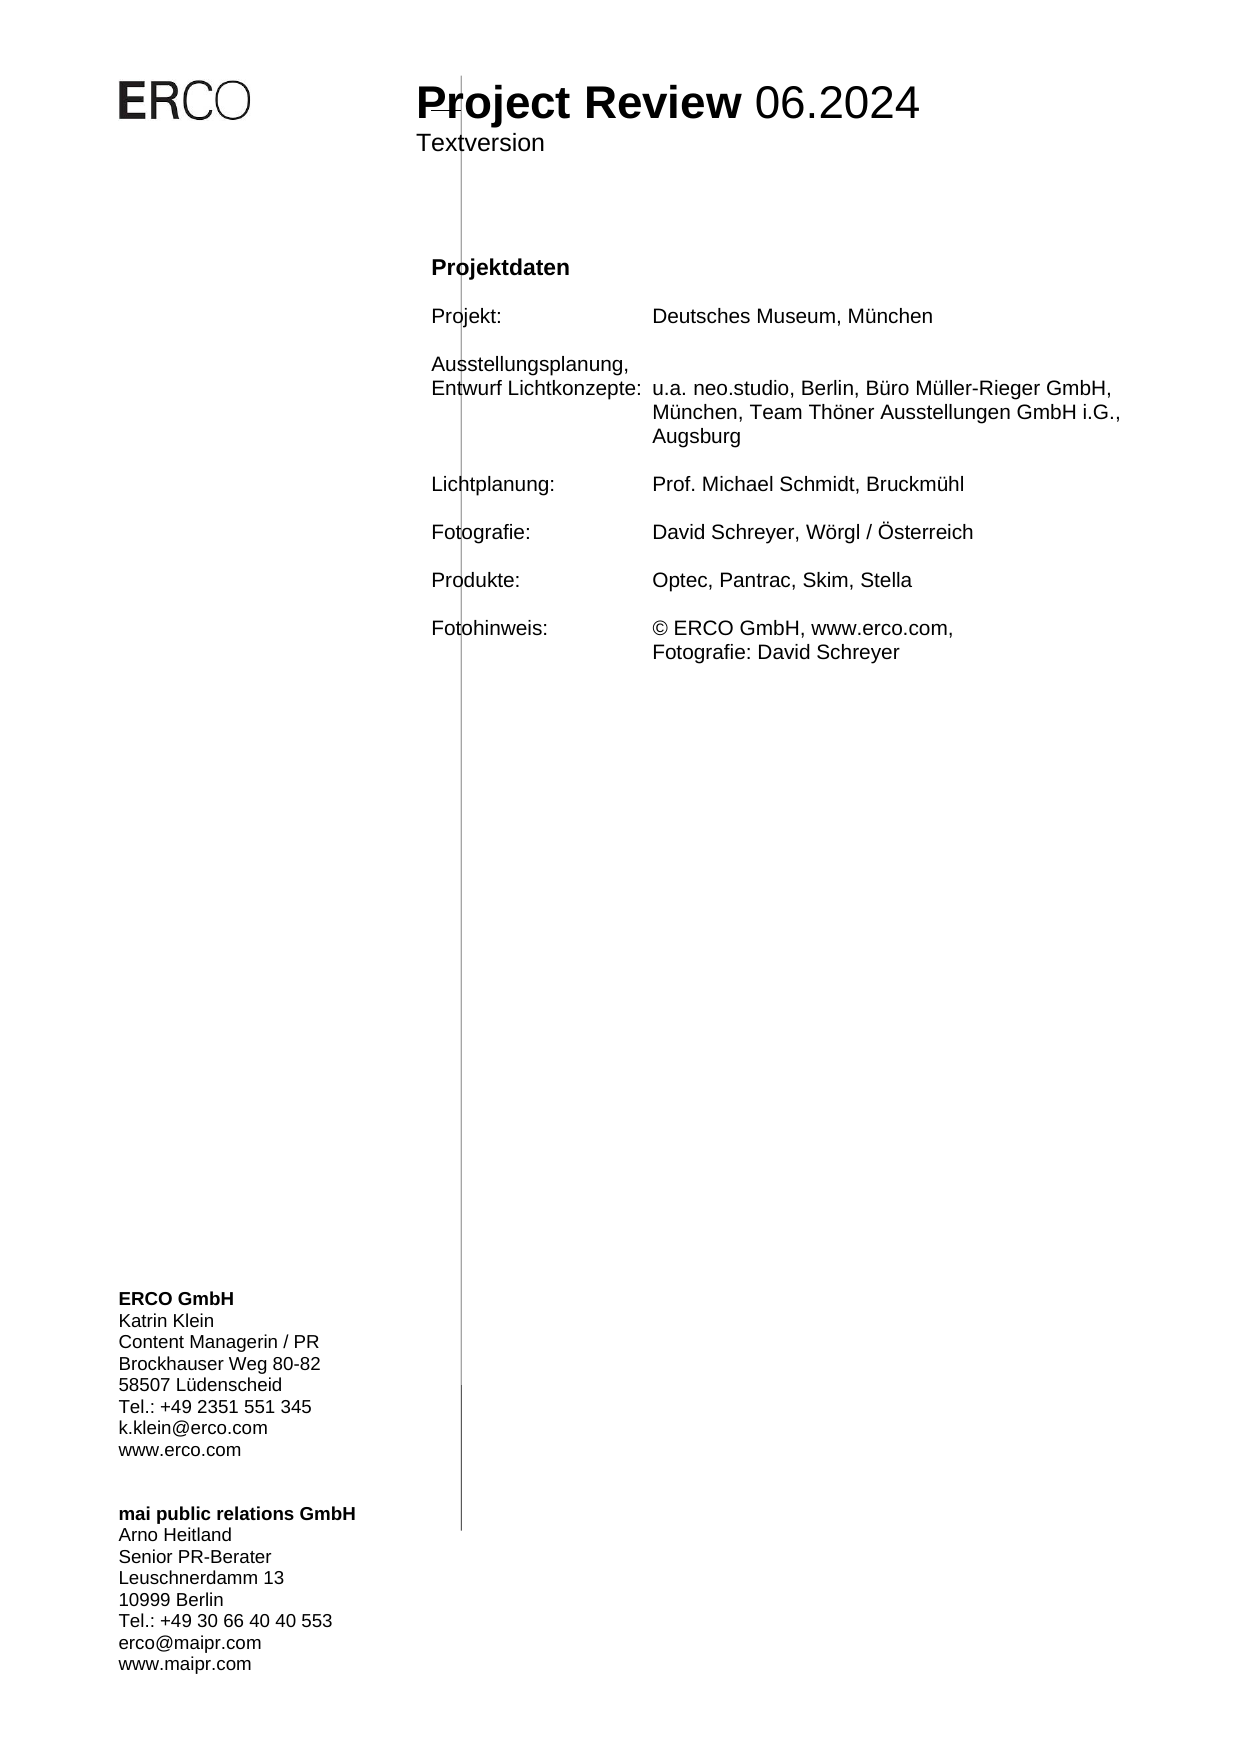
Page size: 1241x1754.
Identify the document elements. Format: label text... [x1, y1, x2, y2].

text Projektdaten [431, 254, 1152, 304]
text Fotografie: David Schreyer [652, 640, 1152, 664]
text Produkte: Optec, Pantrac, Skim, Stella [431, 568, 1152, 592]
text Projekt: Deutsches Museum, München [431, 304, 1152, 328]
text Lichtplanung: Prof. Michael Schmidt, Bruckmühl [431, 472, 1152, 520]
text Fotografie: David Schreyer, Wörgl / Österreich [431, 520, 1152, 544]
text Ausstellungsplanung, [431, 352, 1152, 376]
text Entwurf Lichtkonzepte: u.a. neo.studio, Berlin, Büro Müller-Rieger GmbH, München, Team Thöner Ausstellungen GmbH i.G., Augsburg [431, 376, 1152, 448]
picture [118, 79, 251, 121]
text Fotohinweis: © ERCO GmbH, www.erco.com, [431, 616, 1152, 640]
